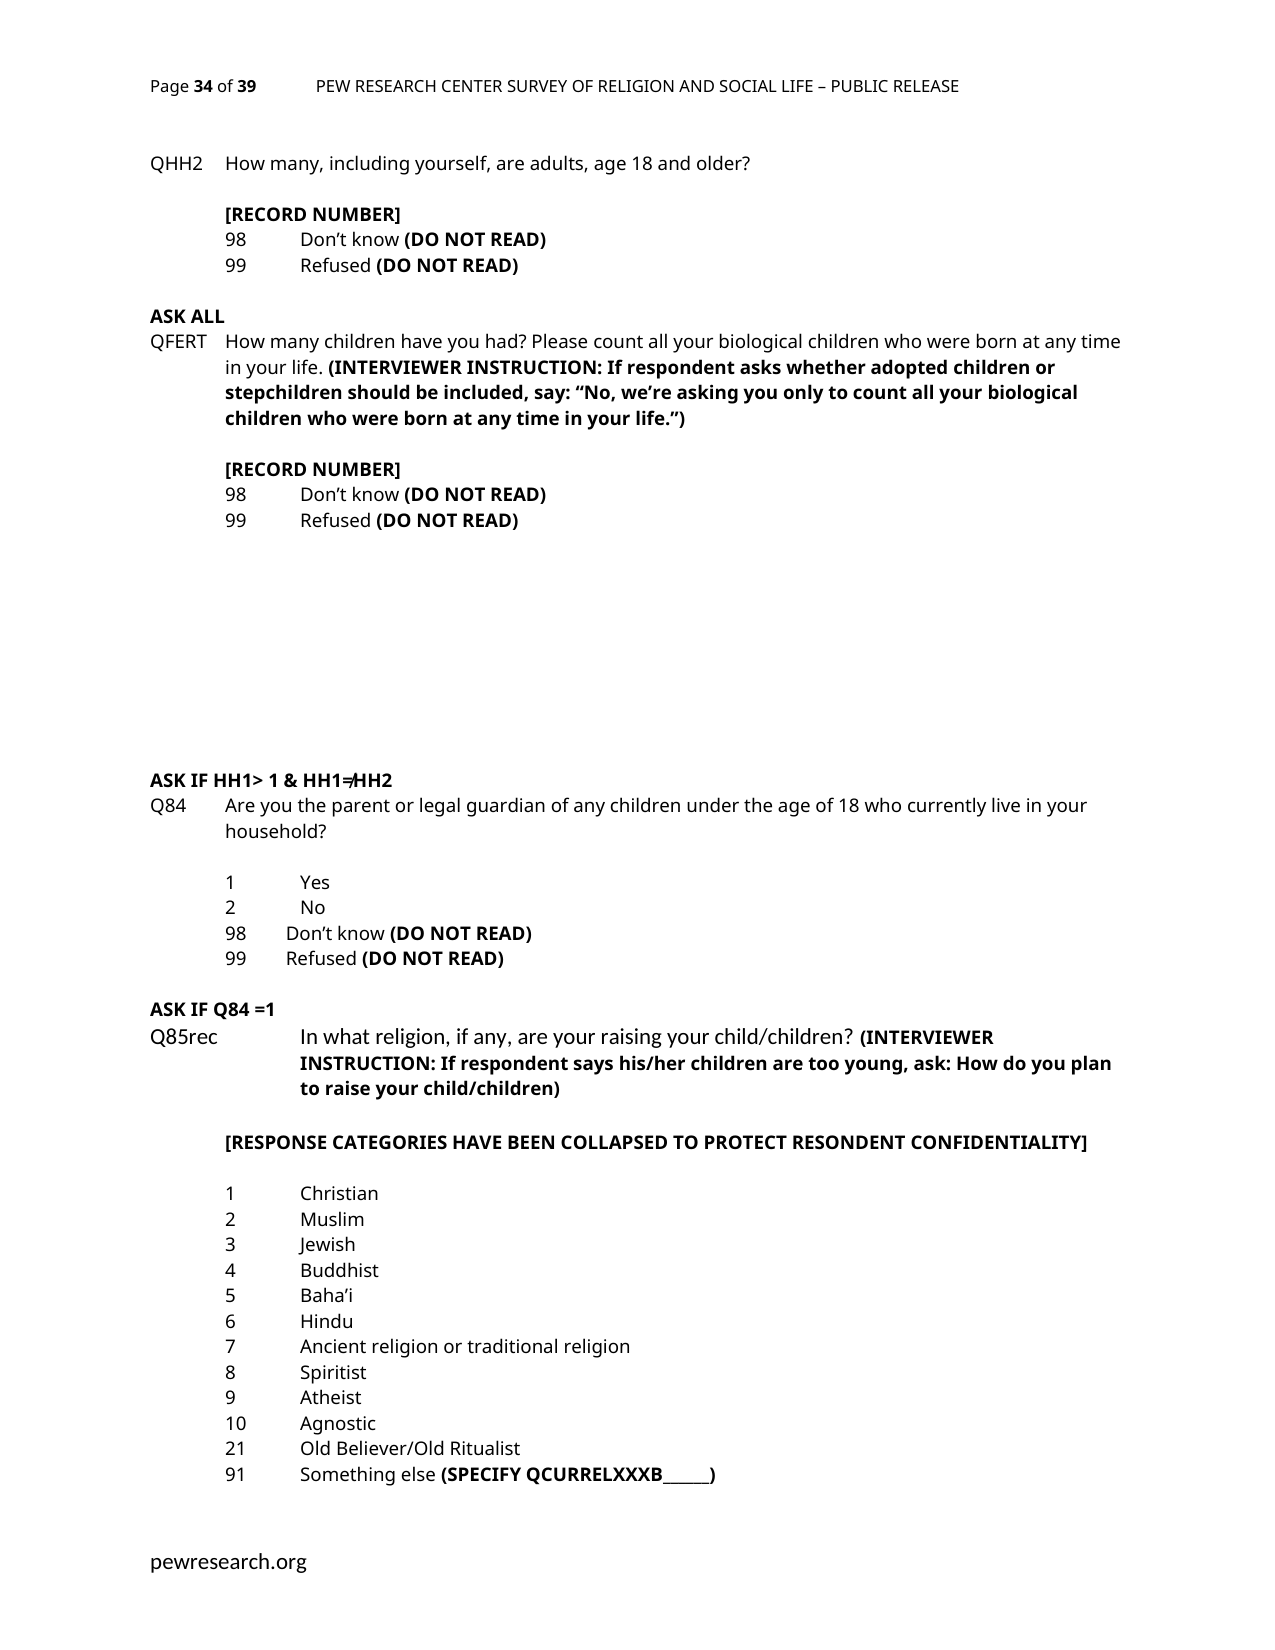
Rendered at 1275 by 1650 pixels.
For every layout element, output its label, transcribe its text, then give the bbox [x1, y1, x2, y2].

list 10 Agnostic [225, 1410, 1125, 1436]
text QFERT How many children have you had? Please count all your biological children who were born at any time in your life. (INTERVIEWER INSTRUCTION: If respondent asks whether adopted children or stepchildren should be included, say: “No, we’re asking you only to count all your biological children who were born at any time in your life.”) [150, 329, 1125, 431]
list 4 Buddhist [225, 1257, 1125, 1282]
text 2 No [225, 894, 1125, 920]
text 98 Don’t know (DO NOT READ) [225, 482, 1125, 507]
text 99 Refused (DO NOT READ) [225, 946, 1125, 971]
text 99 Refused (DO NOT READ) [225, 507, 1125, 533]
text [RESPONSE CATEGORIES HAVE BEEN COLLAPSED TO PROTECT RESONDENT CONFIDENTIALITY] [150, 1129, 1125, 1155]
list 3 Jewish [225, 1231, 1125, 1257]
list 5 Baha’i [225, 1282, 1125, 1308]
list 91 Something else (SPECIFY QCURRELXXXB______) [225, 1461, 1125, 1487]
list 7 Ancient religion or traditional religion [225, 1333, 1125, 1359]
text QHH2 How many, including yourself, are adults, age 18 and older? [150, 150, 1125, 176]
text Q85rec In what religion, if any, are your raising your child/children? (INTERVIEWER INSTRUCTION: If respondent says his/her children are too young, ask: How do you plan to raise your child/children) [150, 1022, 1125, 1101]
text [RECORD NUMBER] [225, 201, 1125, 227]
text ASK IF HH1> 1 & HH1≠HH2 [150, 767, 1125, 792]
list 21 Old Believer/Old Ritualist [225, 1436, 1125, 1461]
text 98 Don’t know (DO NOT READ) [225, 227, 1125, 252]
text [RECORD NUMBER] [225, 456, 1125, 482]
text 99 Refused (DO NOT READ) [225, 252, 1125, 278]
text ASK IF Q84 =1 [150, 997, 1125, 1022]
list 9 Atheist [225, 1384, 1125, 1410]
list 2 Muslim [225, 1206, 1125, 1231]
text Q84 Are you the parent or legal guardian of any children under the age of 18 who currently live in your household? [150, 792, 1125, 843]
list 1 Christian [225, 1180, 1125, 1206]
text 98 Don’t know (DO NOT READ) [225, 920, 1125, 946]
list 6 Hindu [225, 1308, 1125, 1333]
list 8 Spiritist [225, 1359, 1125, 1384]
text ASK ALL [150, 303, 1125, 329]
text 1 Yes [225, 869, 1125, 894]
